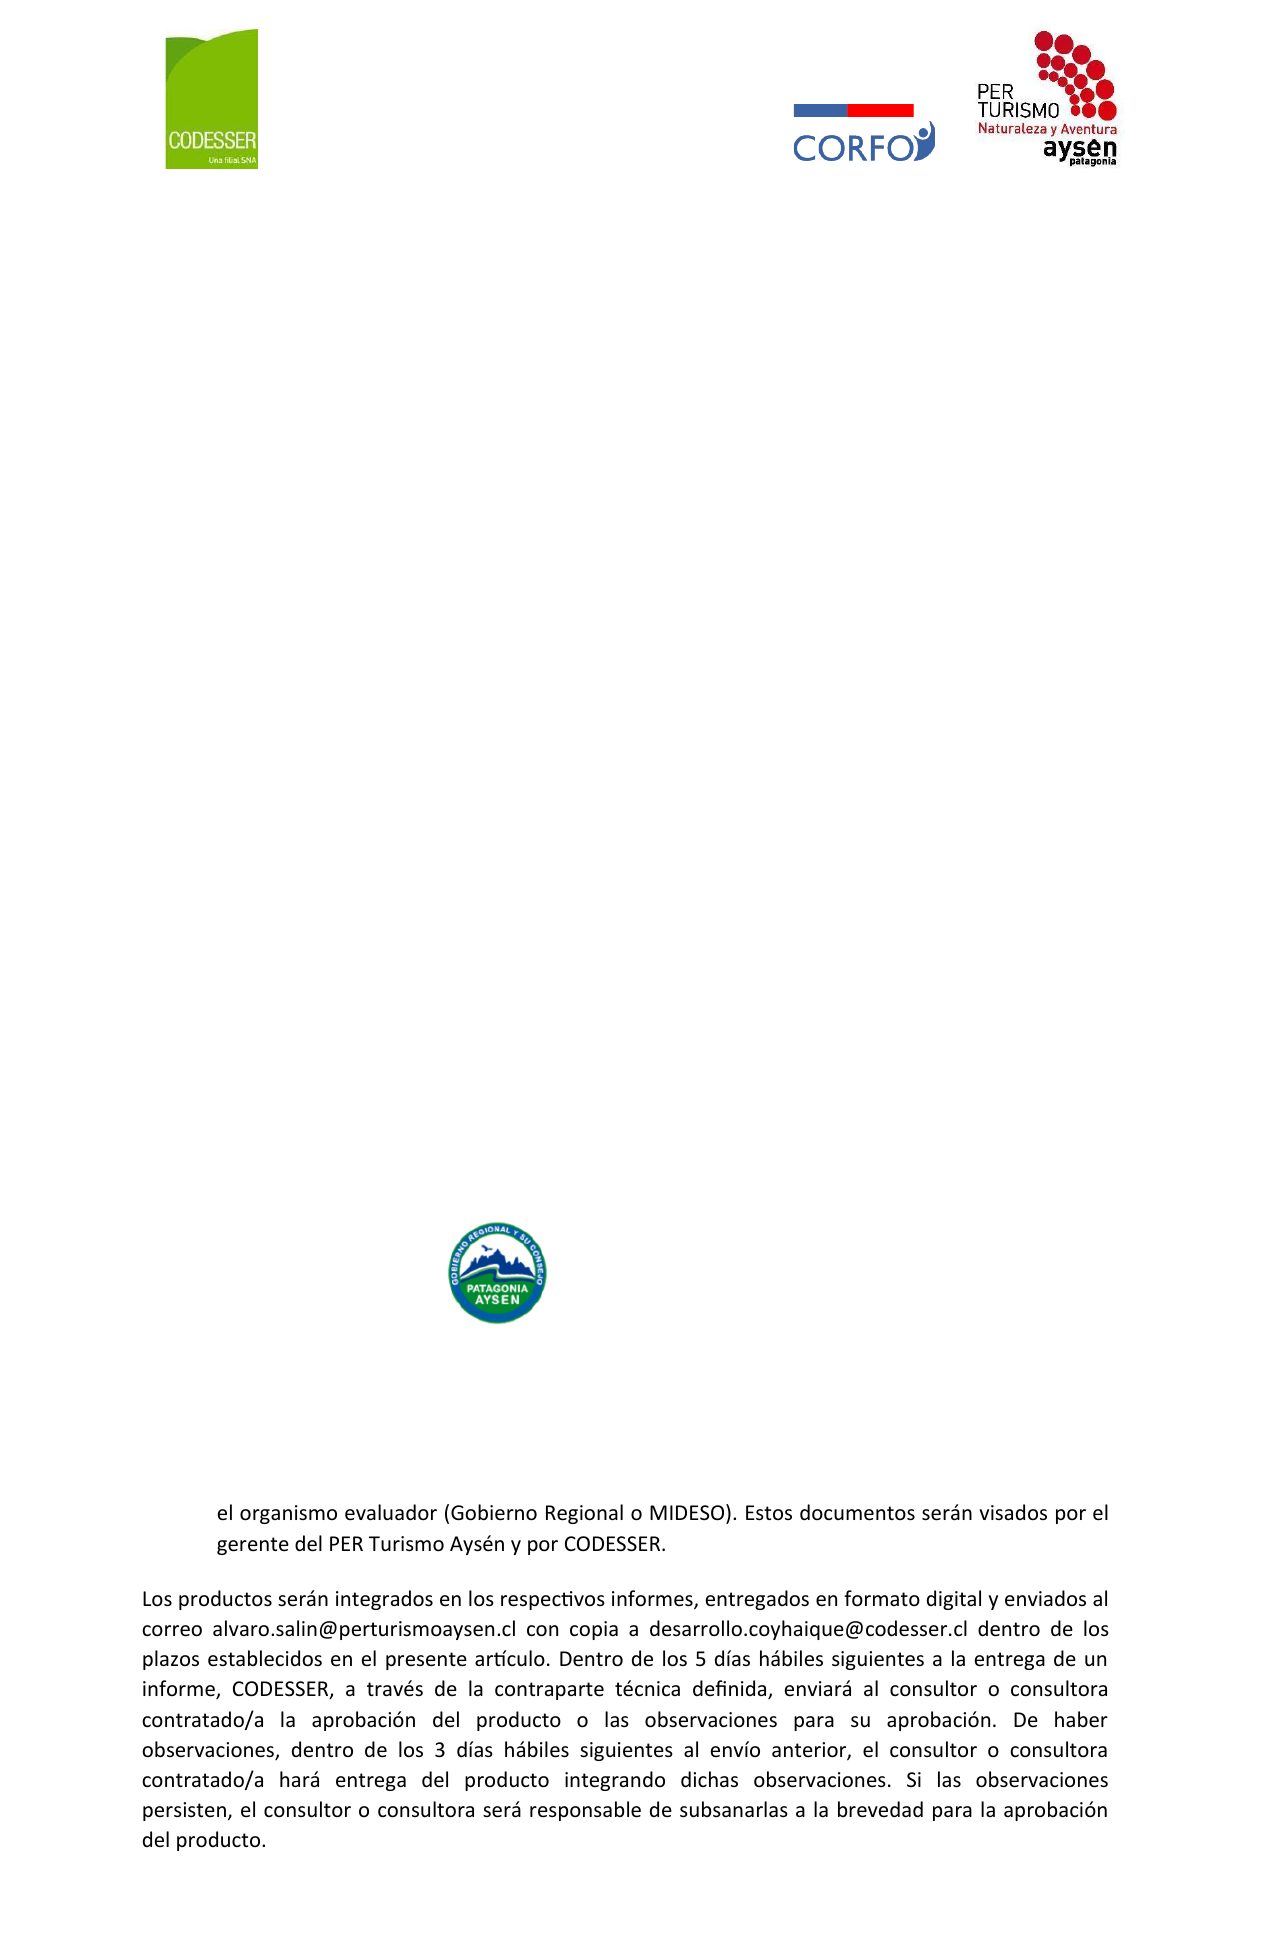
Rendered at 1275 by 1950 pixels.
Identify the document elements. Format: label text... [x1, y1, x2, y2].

picture [442, 1220, 551, 1326]
list Generar las bases técnicas y administrativas para la contratación de una consultoría que genere los productos requeridos de acuerdo con el documento anterior. Para la elaboración de este documento se utilizará un formato pre-definido. Cuando corresponda, las bases técnicas a desarrollar deben incorporar en la descripción de los productos los requerimientos exigidos por el organismo evaluador (Gobierno Regional o MIDESO). Estos documentos serán visados por el gerente del PER Turismo Aysén y por CODESSER. [179, 1498, 1110, 1557]
picture [793, 104, 935, 161]
text Los productos serán integrados en los respectivos informes, entregados en formato digital y enviados al correo alvaro.salin@perturismoaysen.cl con copia a desarrollo.coyhaique@codesser.cl dentro de los plazos establecidos en el presente artículo. Dentro de los 5 días hábiles siguientes a la entrega de un informe, CODESSER, a través de la contraparte técnica definida, enviará al consultor o consultora contratado/a la aprobación del producto o las observaciones para su aprobación. De haber observaciones, dentro de los 3 días hábiles siguientes al envío anterior, el consultor o consultora contratado/a hará entrega del producto integrando dichas observaciones. Si las observaciones persisten, el consultor o consultora será responsable de subsanarlas a la brevedad para la aprobación del producto. [142, 1584, 1110, 1854]
picture [165, 29, 258, 169]
picture [964, 23, 1125, 175]
